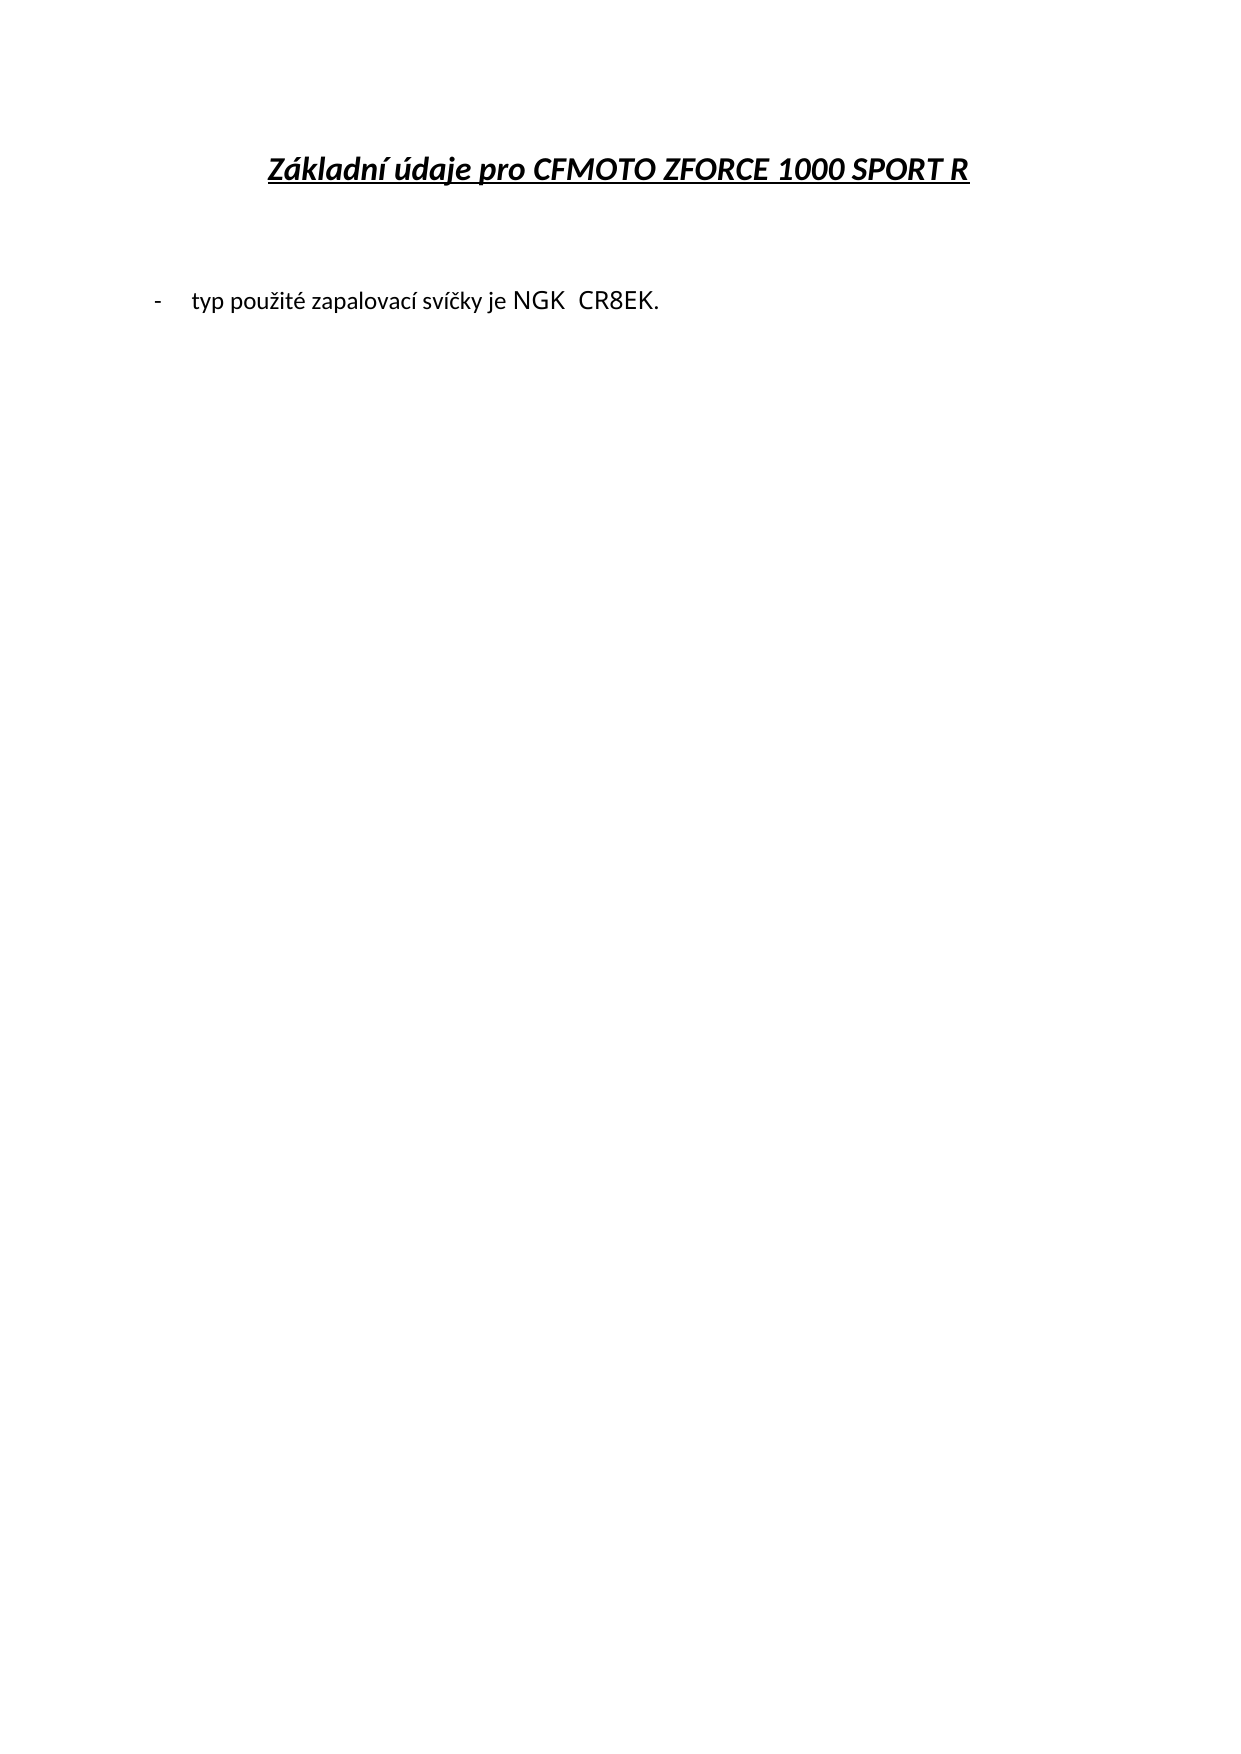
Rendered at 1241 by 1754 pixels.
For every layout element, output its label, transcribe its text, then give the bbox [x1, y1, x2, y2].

text Základní údaje pro CFMOTO ZFORCE 1000 SPORT R [148, 148, 1093, 188]
list typ použité zapalovací svíčky je NGK CR8EK. [154, 283, 1093, 317]
